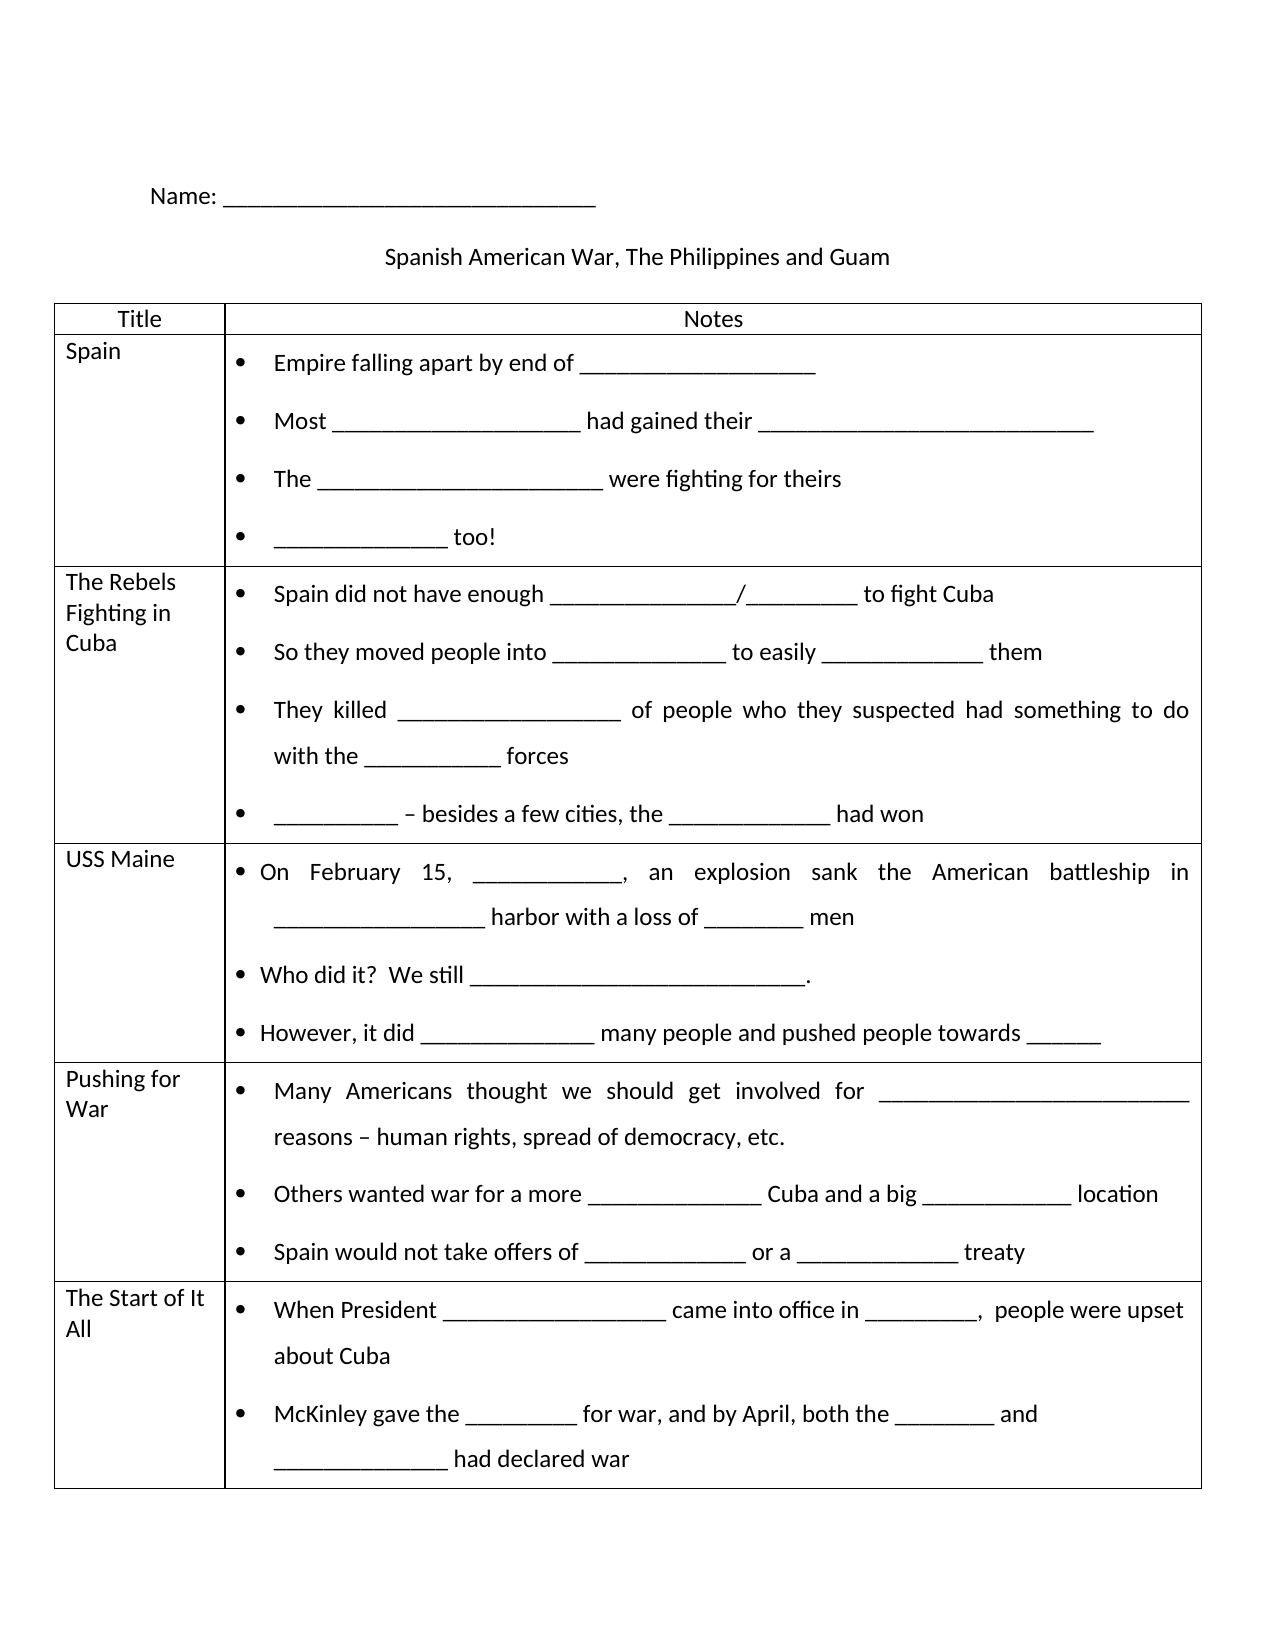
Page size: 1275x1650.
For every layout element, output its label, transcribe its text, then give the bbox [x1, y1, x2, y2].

table_header Title [55, 304, 224, 334]
table_cell On February 15, ____________, an explosion sank the American battleship in _________________ harbor with a loss of ________ men Who did it? We still ___________________________. However, it did ______________ many people and pushed people towards ______ [226, 844, 1201, 1062]
table_header Notes [226, 304, 1201, 334]
table_cell USS Maine [55, 844, 224, 1062]
table_cell Empire falling apart by end of ___________________ Most ____________________ had gained their ___________________________ The _______________________ were fighting for theirs ______________ too! [226, 335, 1201, 566]
table_cell The Start of It All [55, 1282, 224, 1488]
text Name: ______________________________ [150, 181, 1125, 211]
table_cell Spain [55, 335, 224, 566]
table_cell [226, 1282, 1201, 1488]
text Spanish American War, The Philippines and Guam [150, 242, 1125, 272]
table_cell Many Americans thought we should get involved for _________________________ reasons – human rights, spread of democracy, etc. Others wanted war for a more ______________ Cuba and a big ____________ location Spain would not take offers of _____________ or a _____________ treaty [226, 1063, 1201, 1281]
table_cell The Rebels Fighting in Cuba [55, 567, 224, 843]
table_cell Pushing for War [55, 1063, 224, 1281]
table_cell Spain did not have enough _______________/_________ to fight Cuba So they moved people into ______________ to easily _____________ them They killed __________________ of people who they suspected had something to do with the ___________ forces __________ – besides a few cities, the _____________ had won [226, 567, 1201, 843]
